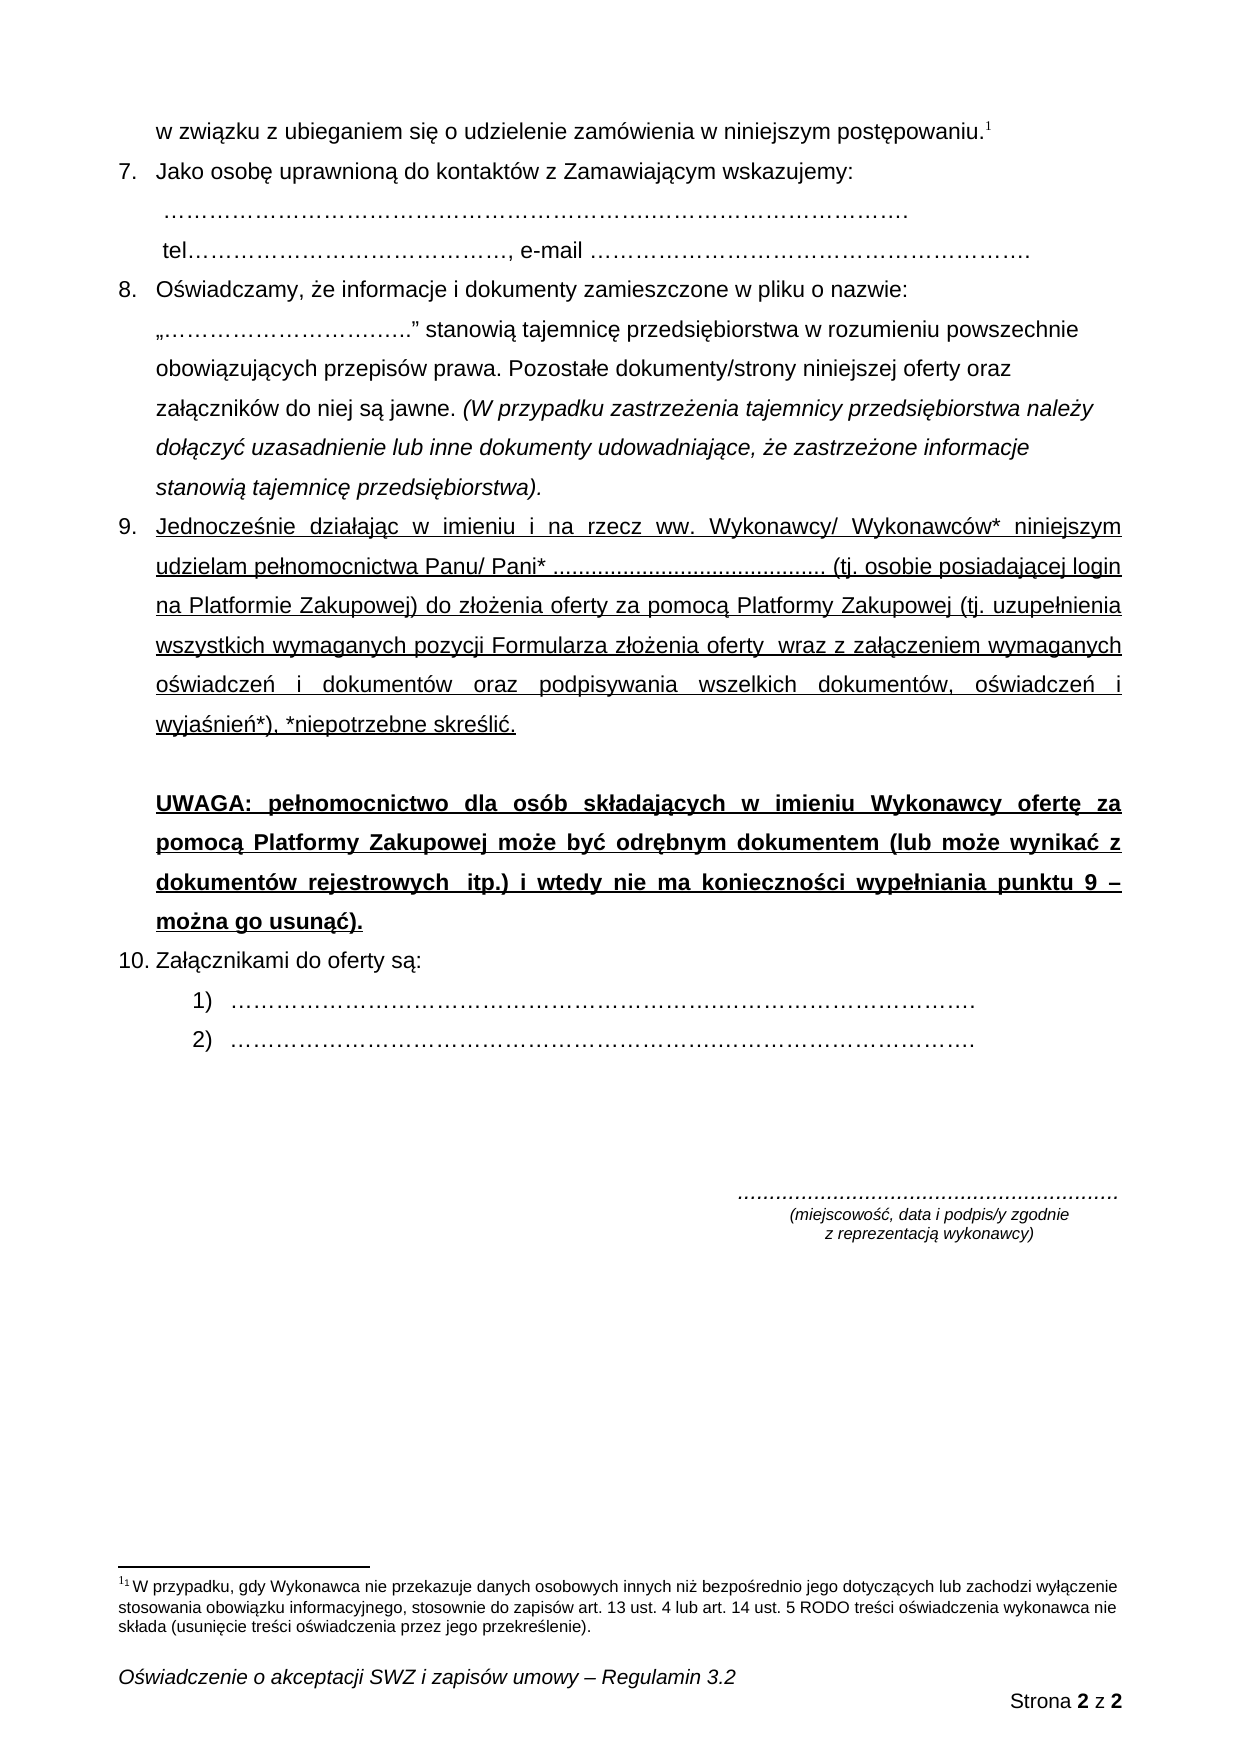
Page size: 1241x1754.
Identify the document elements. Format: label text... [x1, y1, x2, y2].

text ……………………………………………………….……………………………. [162, 197, 1122, 224]
list ……………………………………………………….……………………………. [192, 987, 1122, 1013]
text z reprezentacją wykonawcy) [679, 1224, 1122, 1243]
text tel……………………………………, e-mail …………………………………………………. [162, 237, 1122, 263]
list UWAGA: pełnomocnictwo dla osób składających w imieniu Wykonawcy ofertę za pomocą Platformy Zakupowej może być odrębnym dokumentem (lub może wynikać z dokumentów rejestrowych itp.) i wtedy nie ma konieczności wypełniania punktu 9 – można go usunąć). [156, 814, 1122, 852]
list UWAGA: pełnomocnictwo dla osób składających w imieniu Wykonawcy ofertę za pomocą Platformy Zakupowej może być odrębnym dokumentem (lub może wynikać z dokumentów rejestrowych itp.) i wtedy nie ma konieczności wypełniania punktu 9 – można go usunąć). [156, 853, 1122, 891]
text ............................................................ [118, 1178, 1122, 1205]
list UWAGA: pełnomocnictwo dla osób składających w imieniu Wykonawcy ofertę za pomocą Platformy Zakupowej może być odrębnym dokumentem (lub może wynikać z dokumentów rejestrowych itp.) i wtedy nie ma konieczności wypełniania punktu 9 – można go usunąć). [156, 789, 1122, 812]
list Załącznikami do oferty są: [118, 947, 1122, 974]
list UWAGA: pełnomocnictwo dla osób składających w imieniu Wykonawcy ofertę za pomocą Platformy Zakupowej może być odrębnym dokumentem (lub może wynikać z dokumentów rejestrowych itp.) i wtedy nie ma konieczności wypełniania punktu 9 – można go usunąć). [156, 893, 1122, 934]
list ……………………………………………………….……………………………. [192, 1026, 1122, 1053]
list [118, 118, 1122, 144]
list Oświadczamy, że informacje i dokumenty zamieszczone w pliku o nazwie: „……………………….…..” stanowią tajemnicę przedsiębiorstwa w rozumieniu powszechnie obowiązujących przepisów prawa. Pozostałe dokumenty/strony niniejszej oferty oraz załączników do niej są jawne. (W przypadku zastrzeżenia tajemnicy przedsiębiorstwa należy dołączyć uzasadnienie lub inne dokumenty udowadniające, że zastrzeżone informacje stanowią tajemnicę przedsiębiorstwa). [118, 276, 1122, 500]
text (miejscowość, data i podpis/y zgodnie [679, 1205, 1122, 1224]
list Jednocześnie działając w imieniu i na rzecz ww. Wykonawcy/ Wykonawców* niniejszym udzielam pełnomocnictwa Panu/ Pani* ........................................... (tj. osobie posiadającej login na Platformie Zakupowej) do złożenia oferty za pomocą Platformy Zakupowej (tj. uzupełnienia wszystkich wymaganych pozycji Formularza złożenia oferty wraz z załączeniem wymaganych oświadczeń i dokumentów oraz podpisywania wszelkich dokumentów, oświadczeń i wyjaśnień*), *niepotrzebne skreślić. [118, 513, 1122, 737]
list Jako osobę uprawnioną do kontaktów z Zamawiającym wskazujemy: [118, 158, 1122, 184]
